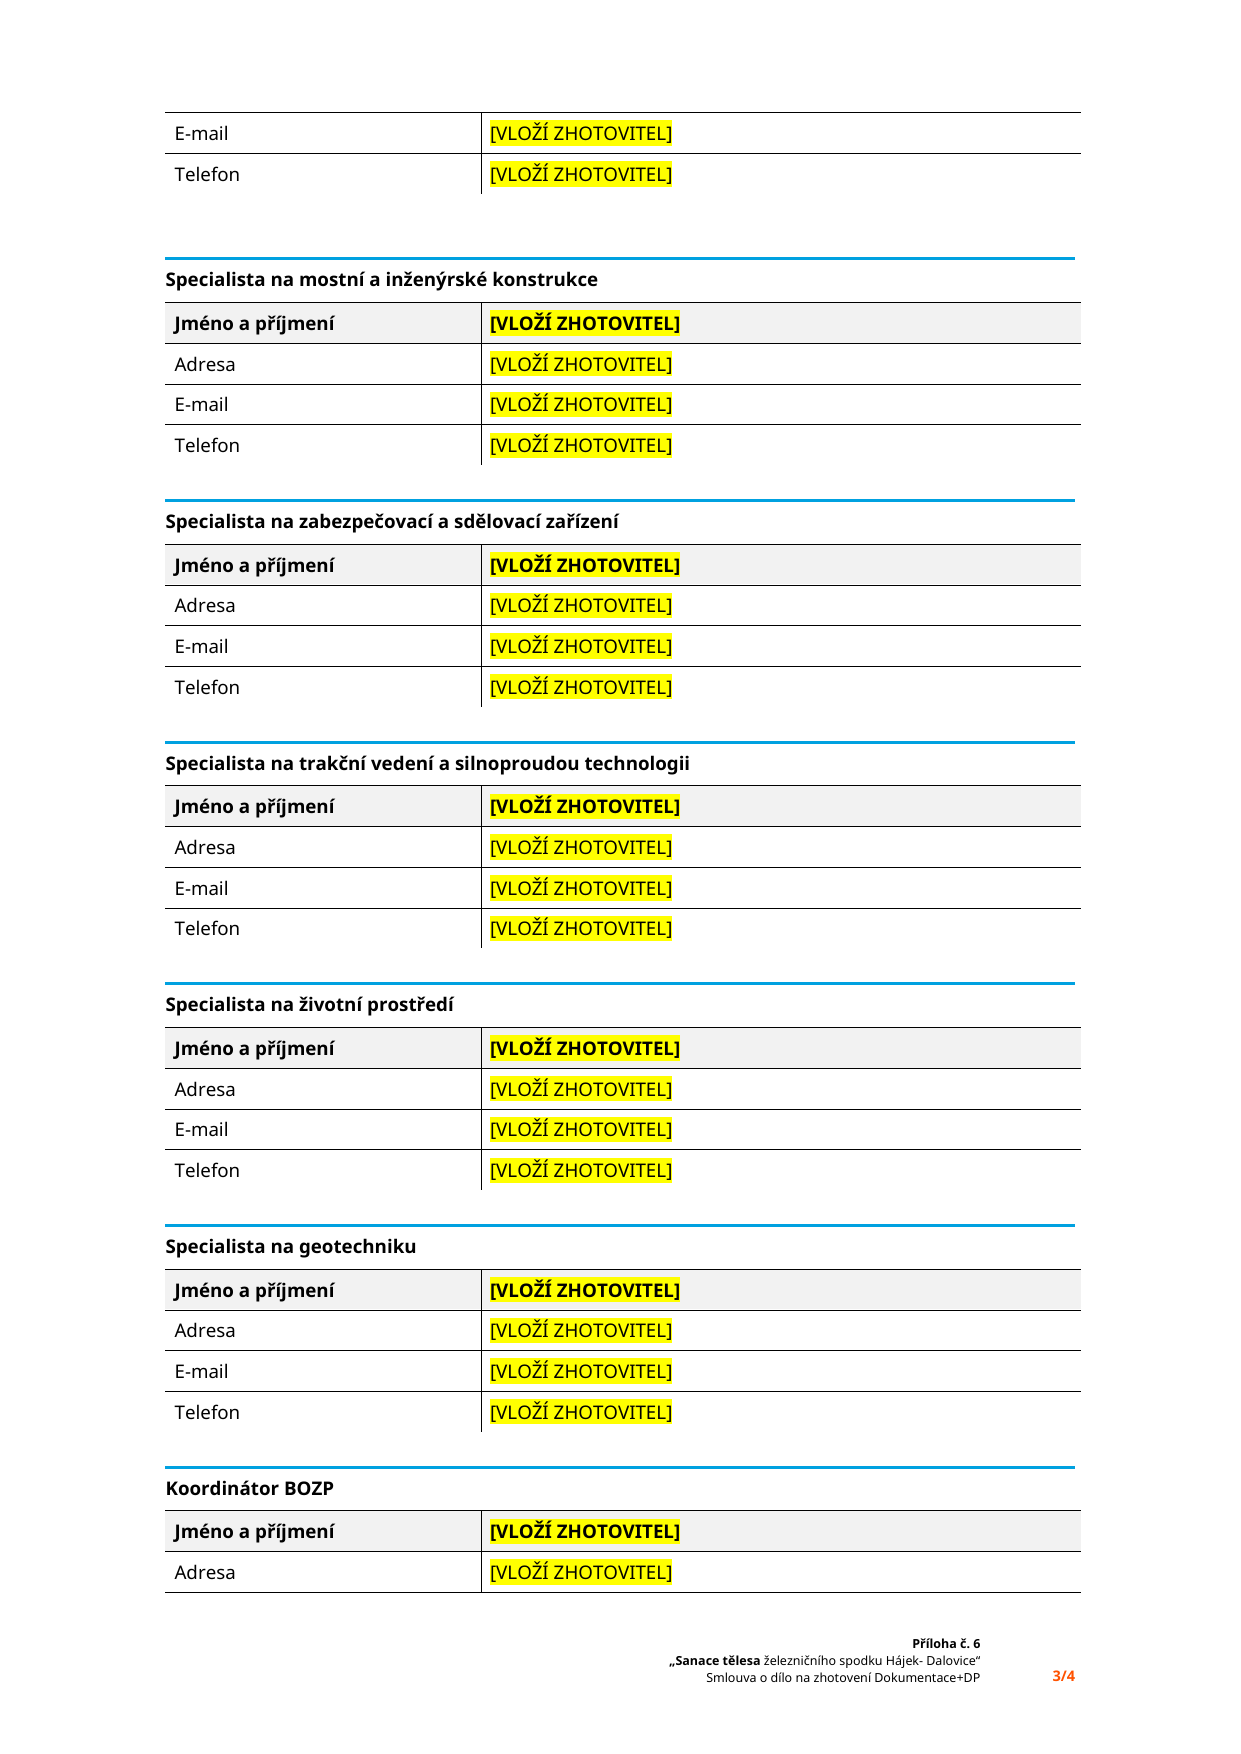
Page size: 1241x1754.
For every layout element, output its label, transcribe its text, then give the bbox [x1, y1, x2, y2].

table_cell [VLOŽÍ ZHOTOVITEL] [482, 1311, 1081, 1350]
table_cell [VLOŽÍ ZHOTOVITEL] [482, 1110, 1081, 1149]
table_cell Telefon [165, 1150, 481, 1190]
table_cell [VLOŽÍ ZHOTOVITEL] [482, 154, 1081, 194]
text Koordinátor BOZP [165, 1469, 1075, 1500]
table_cell E-mail [165, 868, 481, 908]
table_cell Adresa [165, 1552, 481, 1592]
table_header [VLOŽÍ ZHOTOVITEL] [482, 1511, 1081, 1551]
table_header Jméno a příjmení [165, 1028, 481, 1068]
table_header Jméno a příjmení [165, 545, 481, 584]
table_cell Adresa [165, 1311, 481, 1350]
table_header [VLOŽÍ ZHOTOVITEL] [482, 303, 1081, 343]
table_cell [VLOŽÍ ZHOTOVITEL] [482, 385, 1081, 424]
table_cell E-mail [165, 1351, 481, 1391]
table_cell Telefon [165, 909, 481, 948]
table_cell [VLOŽÍ ZHOTOVITEL] [482, 827, 1081, 867]
text Specialista na životní prostředí [165, 985, 1075, 1017]
text Specialista na zabezpečovací a sdělovací zařízení [165, 502, 1075, 534]
table_cell [VLOŽÍ ZHOTOVITEL] [482, 586, 1081, 625]
table_cell [VLOŽÍ ZHOTOVITEL] [482, 909, 1081, 948]
table_cell [VLOŽÍ ZHOTOVITEL] [482, 1150, 1081, 1190]
table_cell Telefon [165, 667, 481, 707]
table_cell E-mail [165, 113, 481, 153]
table_header Jméno a příjmení [165, 1511, 481, 1551]
table_cell [VLOŽÍ ZHOTOVITEL] [482, 667, 1081, 707]
text Specialista na mostní a inženýrské konstrukce [165, 260, 1075, 292]
table_cell [VLOŽÍ ZHOTOVITEL] [482, 868, 1081, 908]
table_header Jméno a příjmení [165, 786, 481, 826]
table_cell Telefon [165, 1392, 481, 1432]
table_header Jméno a příjmení [165, 303, 481, 343]
table_cell Adresa [165, 586, 481, 625]
table_cell [VLOŽÍ ZHOTOVITEL] [482, 1552, 1081, 1592]
table_header [VLOŽÍ ZHOTOVITEL] [482, 1270, 1081, 1309]
table_cell [VLOŽÍ ZHOTOVITEL] [482, 113, 1081, 153]
table_cell E-mail [165, 1110, 481, 1149]
table_cell Adresa [165, 1069, 481, 1108]
table_header [VLOŽÍ ZHOTOVITEL] [482, 786, 1081, 826]
table_cell Adresa [165, 827, 481, 867]
text Specialista na trakční vedení a silnoproudou technologii [165, 744, 1075, 775]
table_cell Telefon [165, 154, 481, 194]
text Specialista na geotechniku [165, 1227, 1075, 1259]
table_header [VLOŽÍ ZHOTOVITEL] [482, 1028, 1081, 1068]
table_cell [VLOŽÍ ZHOTOVITEL] [482, 425, 1081, 465]
table_cell Adresa [165, 344, 481, 383]
table_cell [VLOŽÍ ZHOTOVITEL] [482, 1069, 1081, 1108]
table_cell E-mail [165, 626, 481, 666]
table_cell [VLOŽÍ ZHOTOVITEL] [482, 1392, 1081, 1432]
table_cell [VLOŽÍ ZHOTOVITEL] [482, 1351, 1081, 1391]
table_cell [VLOŽÍ ZHOTOVITEL] [482, 626, 1081, 666]
table_cell [VLOŽÍ ZHOTOVITEL] [482, 344, 1081, 383]
table_cell E-mail [165, 385, 481, 424]
table_cell Telefon [165, 425, 481, 465]
table_header [VLOŽÍ ZHOTOVITEL] [482, 545, 1081, 584]
table_header Jméno a příjmení [165, 1270, 481, 1309]
